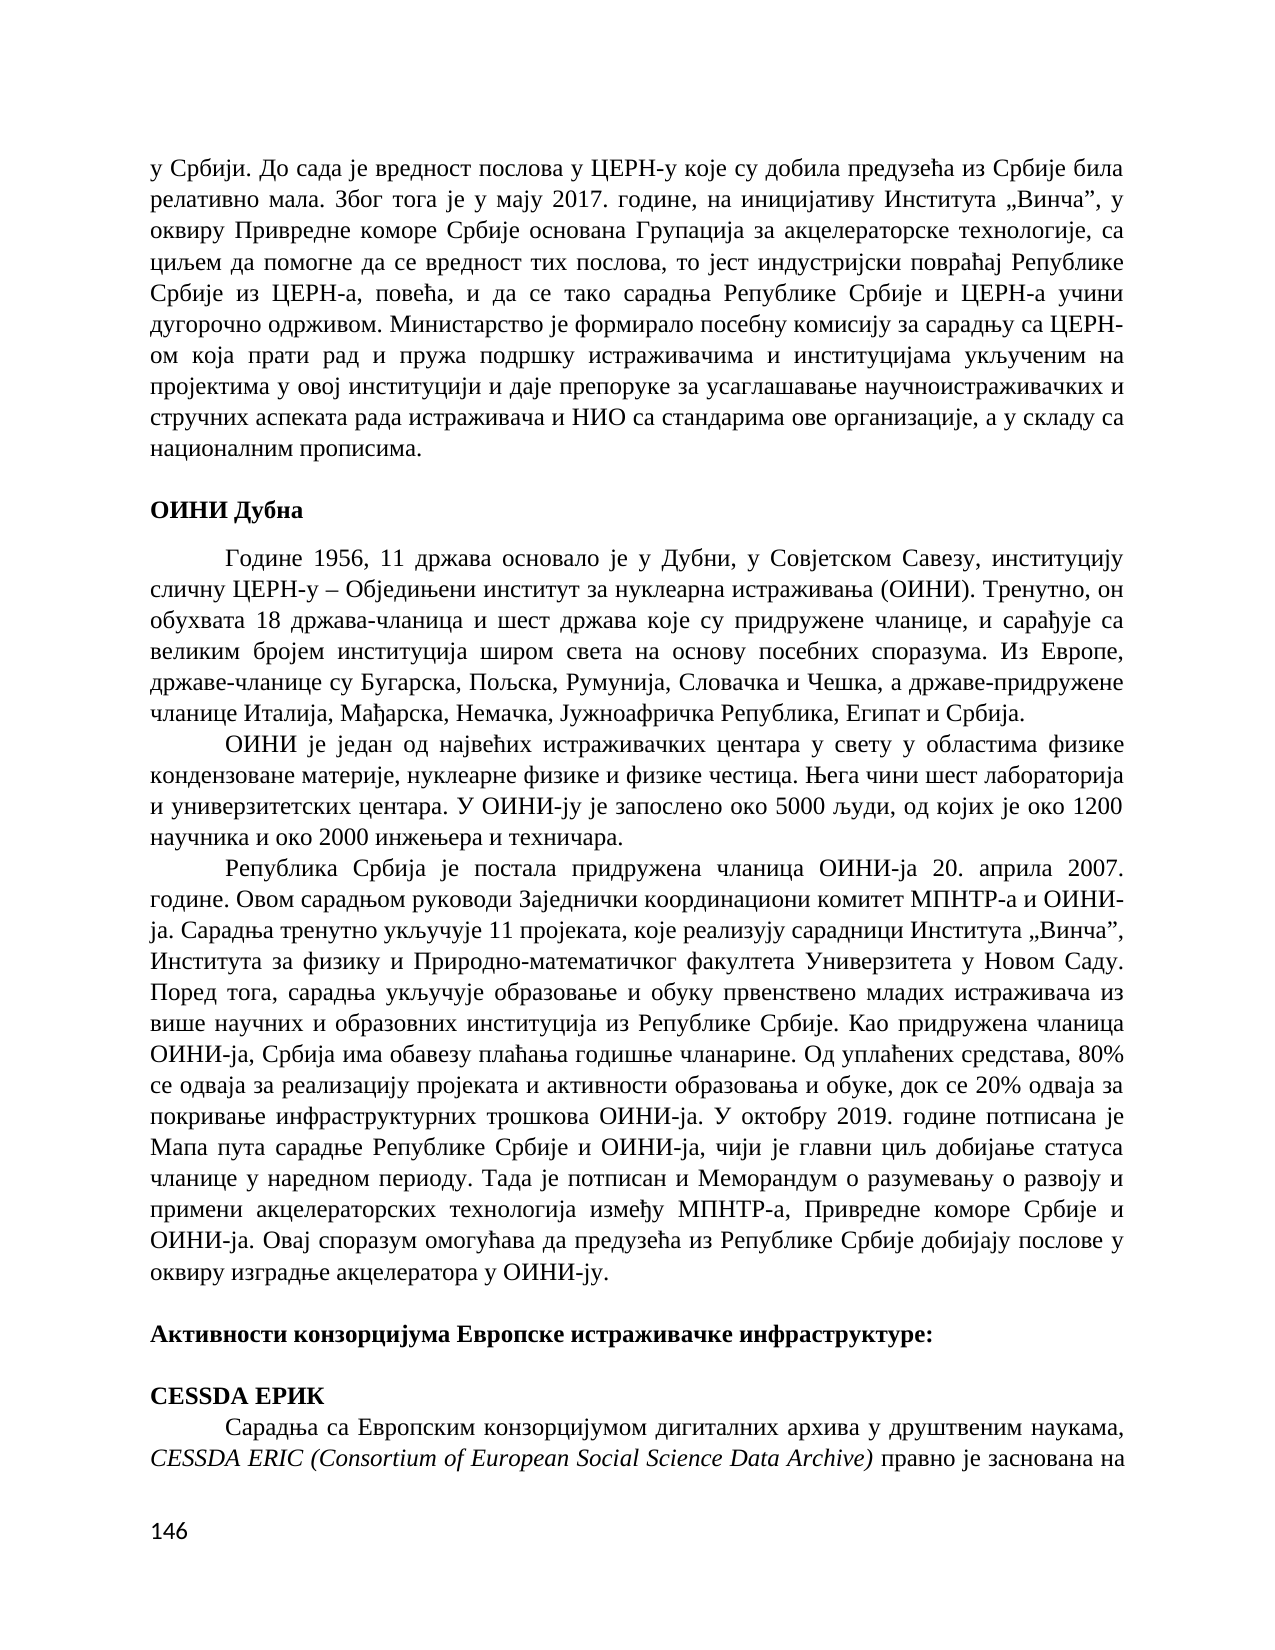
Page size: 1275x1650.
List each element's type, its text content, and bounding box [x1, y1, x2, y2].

text ОИНИ је један од највећих истраживачких центара у свету у областима физике кондензоване материје, нуклеарне физике и физике честица. Њега чини шест лабораторија и универзитетских центара. У ОИНИ-ју је запослено око 5000 људи, од којих је око 1200 научника и око 2000 инжењера и техничара. [150, 820, 1125, 851]
text CESSDA ЕРИК [150, 1381, 1125, 1409]
text ОИНИ Дубна [150, 495, 1125, 524]
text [150, 153, 1125, 462]
text ОИНИ је један од највећих истраживачких центара у свету у областима физике кондензоване материје, нуклеарне физике и физике честица. Њега чини шест лабораторија и универзитетских центара. У ОИНИ-ју је запослено око 5000 људи, од којих је око 1200 научника и око 2000 инжењера и техничара. [150, 729, 1125, 760]
text Активности конзорцијума Европске истраживачке инфраструктуре: [150, 1319, 1125, 1347]
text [150, 1412, 1125, 1472]
text Године 1956, 11 држава основало је у Дубни, у Совјетском Савезу, институцију сличну ЦЕРН-у – Обједињени институт за нуклеарна истраживања (ОИНИ). Тренутно, он обухвата 18 држава-чланица и шест држава које су придружене чланице, и сарађује са великим бројем институција широм света на основу посебних споразума. Из Европе, државе-чланице су Бугарска, Пољска, Румунија, Словачка и Чешка, а државе-придружене чланице Италија, Мађарска, Немачка, Јужноафричка Република, Египат и Србија. [150, 696, 1125, 727]
text Године 1956, 11 држава основало је у Дубни, у Совјетском Савезу, институцију сличну ЦЕРН-у – Обједињени институт за нуклеарна истраживања (ОИНИ). Тренутно, он обухвата 18 држава-чланица и шест држава које су придружене чланице, и сарађује са великим бројем институција широм света на основу посебних споразума. Из Европе, државе-чланице су Бугарска, Пољска, Румунија, Словачка и Чешка, а државе-придружене чланице Италија, Мађарска, Немачка, Јужноафричка Република, Египат и Србија. [150, 543, 1125, 574]
